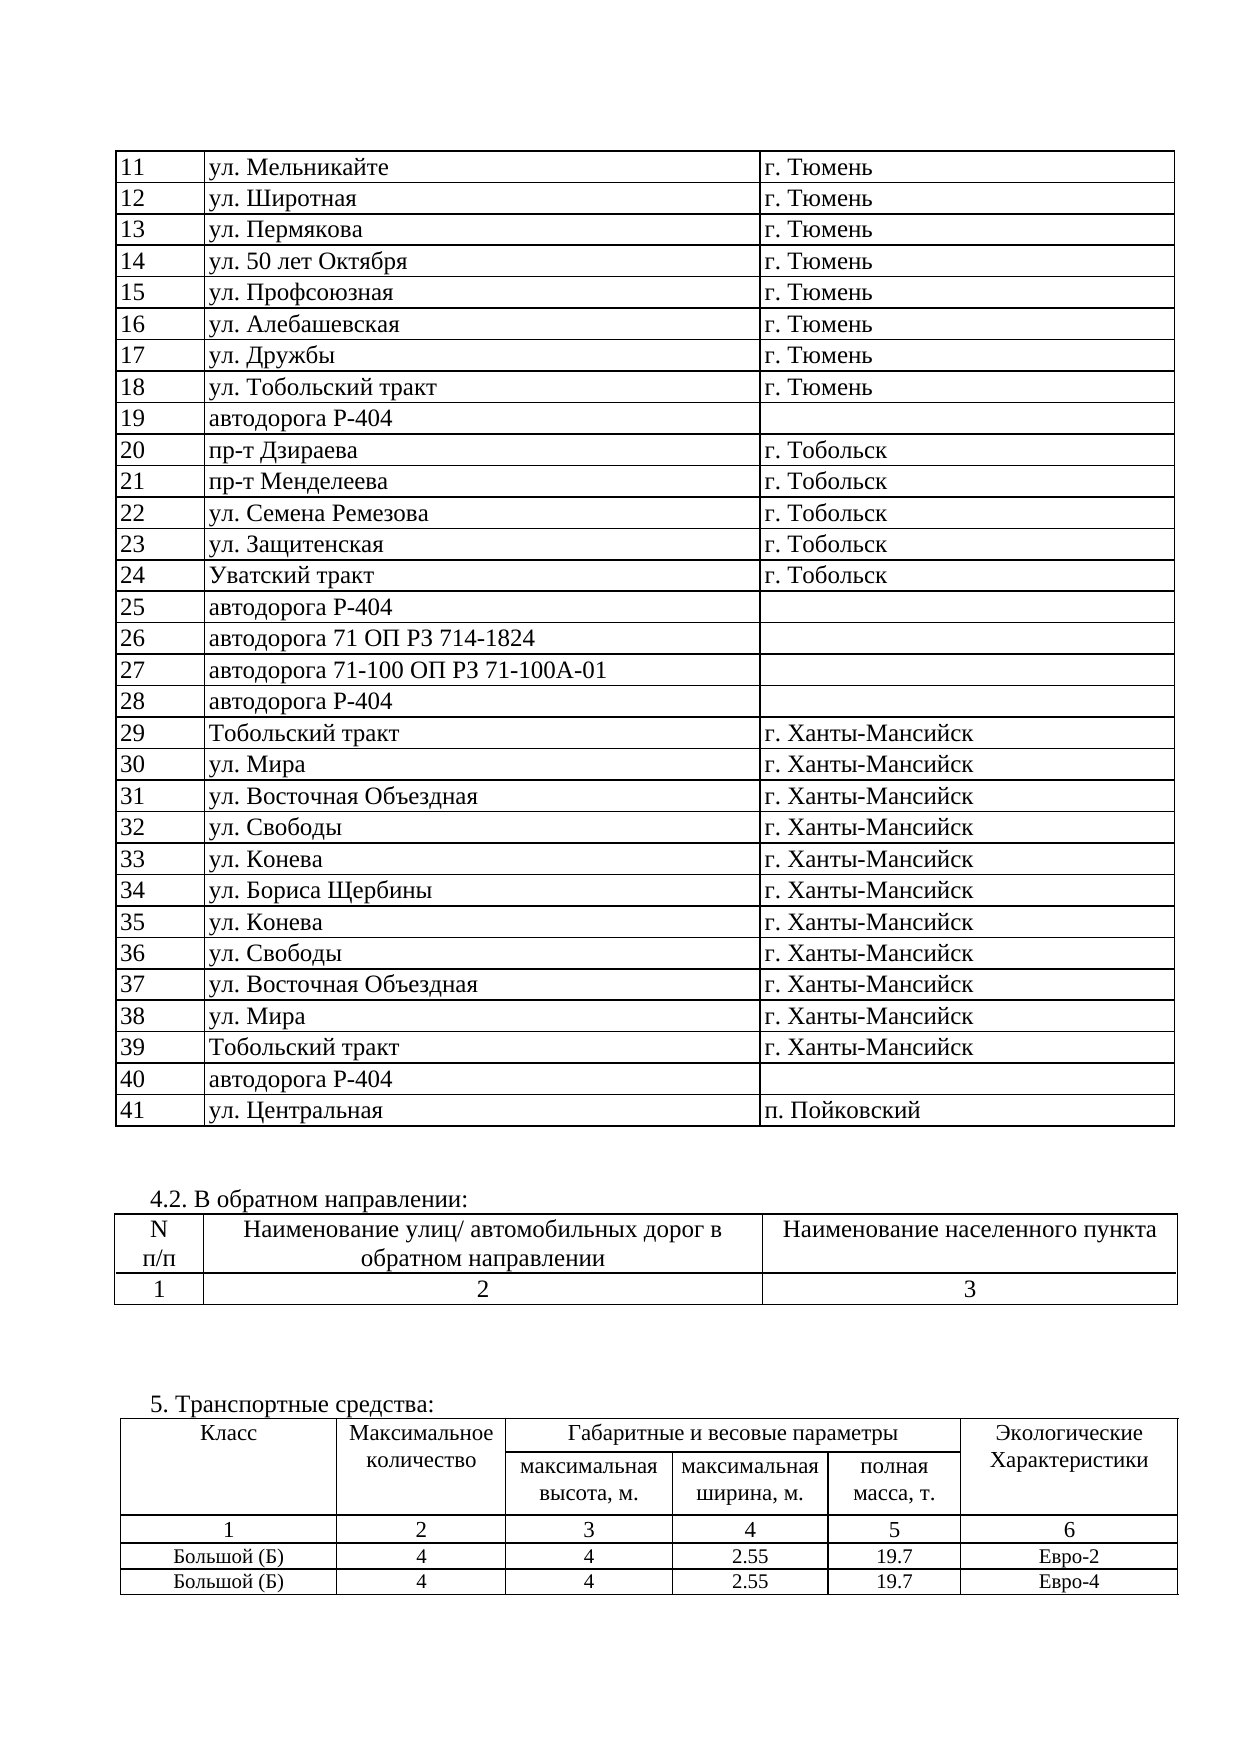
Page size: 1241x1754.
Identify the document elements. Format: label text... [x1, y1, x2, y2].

table_cell 24 [117, 561, 204, 590]
table_cell г. Ханты-Мансийск [761, 844, 1174, 873]
table_cell 13 [117, 215, 204, 244]
table_cell г. Тобольск [761, 466, 1174, 496]
table_header Габаритные и весовые параметры [506, 1419, 960, 1451]
table_cell 20 [117, 435, 204, 464]
table_cell автодорога Р-404 [205, 1064, 759, 1094]
table_cell г. Ханты-Мансийск [761, 749, 1174, 779]
table_cell г. Тюмень [761, 246, 1174, 276]
table_cell г. Тюмень [761, 340, 1174, 370]
table_cell ул. Профсоюзная [205, 277, 759, 307]
table_cell 4 [337, 1544, 505, 1568]
table_cell 2.55 [673, 1570, 827, 1593]
table_cell 4 [506, 1570, 672, 1593]
table_cell г. Тобольск [761, 435, 1174, 464]
table_cell 17 [117, 340, 204, 370]
table_cell 26 [117, 623, 204, 653]
table_cell 36 [117, 938, 204, 968]
table_cell ул. Пермякова [205, 215, 759, 244]
table_cell 4 [337, 1570, 505, 1593]
table_cell 23 [117, 529, 204, 559]
table_cell ул. Центральная [205, 1095, 759, 1125]
table_cell 27 [117, 655, 204, 685]
table_cell 32 [117, 812, 204, 842]
table_cell ул. Конева [205, 844, 759, 873]
table_cell ул. Свободы [205, 812, 759, 842]
table_cell 37 [117, 970, 204, 999]
table_header Наименование улиц/ автомобильных дорог в обратном направлении [204, 1215, 762, 1272]
table_cell ул. Свободы [205, 938, 759, 968]
table_cell 22 [117, 498, 204, 527]
table_cell максимальная высота, м. [506, 1453, 672, 1514]
table_cell ул. Бориса Щербины [205, 875, 759, 905]
table_cell Тобольский тракт [205, 718, 759, 748]
table_cell ул. Конева [205, 907, 759, 936]
table_cell г. Тобольск [761, 561, 1174, 590]
table_cell 2.55 [673, 1544, 827, 1568]
table_cell 30 [117, 749, 204, 779]
table_cell 29 [117, 718, 204, 748]
table_cell 6 [961, 1516, 1177, 1542]
table_cell 15 [117, 277, 204, 307]
table_cell г. Тюмень [761, 277, 1174, 307]
table_cell 28 [117, 686, 204, 716]
table_cell 4 [673, 1516, 827, 1542]
table_cell г. Тюмень [761, 152, 1174, 181]
table_cell Тобольский тракт [205, 1032, 759, 1062]
table_cell 34 [117, 875, 204, 905]
table_cell 2 [337, 1516, 505, 1542]
table_cell автодорога 71 ОП РЗ 714-1824 [205, 623, 759, 653]
table_cell ул. Мельникайте [205, 152, 759, 181]
table_cell 16 [117, 309, 204, 339]
table_header Максимальное количество [337, 1419, 505, 1514]
table_cell г. Ханты-Мансийск [761, 875, 1174, 905]
table_cell 25 [117, 592, 204, 622]
table_cell ул. Широтная [205, 183, 759, 213]
table_cell 12 [117, 183, 204, 213]
table_cell 21 [117, 466, 204, 496]
table_cell автодорога Р-404 [205, 686, 759, 716]
table_cell ул. Мира [205, 1001, 759, 1031]
table_cell [761, 686, 1174, 716]
table_cell [761, 655, 1174, 685]
table_cell 5 [829, 1516, 960, 1542]
table_cell 41 [117, 1095, 204, 1125]
table_cell 14 [117, 246, 204, 276]
table_cell г. Ханты-Мансийск [761, 718, 1174, 748]
table_cell 3 [763, 1272, 1177, 1303]
table_cell Большой (Б) [121, 1570, 336, 1593]
table_cell 19.7 [829, 1570, 960, 1593]
table_cell г. Ханты-Мансийск [761, 1001, 1174, 1031]
table_cell г. Ханты-Мансийск [761, 970, 1174, 999]
table_cell 39 [117, 1032, 204, 1062]
table_cell 11 [117, 152, 204, 181]
table_cell ул. Алебашевская [205, 309, 759, 339]
table_cell [761, 1064, 1174, 1094]
table_cell г. Ханты-Мансийск [761, 907, 1174, 936]
table_cell максимальная ширина, м. [673, 1453, 827, 1514]
table_cell 2 [204, 1274, 762, 1303]
table_cell г. Тюмень [761, 183, 1174, 213]
table_cell 35 [117, 907, 204, 936]
table_cell г. Тюмень [761, 372, 1174, 402]
table_cell г. Ханты-Мансийск [761, 1032, 1174, 1062]
table_cell 19.7 [829, 1544, 960, 1568]
table_cell 33 [117, 844, 204, 873]
table_cell [761, 592, 1174, 622]
table_cell ул. Дружбы [205, 340, 759, 370]
table_cell Евро-4 [961, 1570, 1177, 1593]
table_cell 38 [117, 1001, 204, 1031]
table_cell автодорога Р-404 [205, 592, 759, 622]
table_cell Большой (Б) [121, 1544, 336, 1568]
table_cell г. Ханты-Мансийск [761, 938, 1174, 968]
table_cell [761, 403, 1174, 433]
table_cell автодорога 71-100 ОП РЗ 71-100А-01 [205, 655, 759, 685]
table_cell ул. Защитенская [205, 529, 759, 559]
table_cell ул. Тобольский тракт [205, 372, 759, 402]
table_cell г. Тюмень [761, 309, 1174, 339]
table_cell ул. Семена Ремезова [205, 498, 759, 527]
table_header N п/п [115, 1215, 203, 1272]
table_cell г. Тобольск [761, 498, 1174, 527]
table_cell г. Ханты-Мансийск [761, 812, 1174, 842]
table_cell [761, 623, 1174, 653]
text 4.2. В обратном направлении: [150, 1184, 1090, 1213]
table_cell 40 [117, 1064, 204, 1094]
table_cell ул. 50 лет Октября [205, 246, 759, 276]
table_cell ул. Восточная Объездная [205, 781, 759, 811]
table_cell 31 [117, 781, 204, 811]
table_cell пр-т Менделеева [205, 466, 759, 496]
table_cell 3 [506, 1516, 672, 1542]
table_cell ул. Восточная Объездная [205, 970, 759, 999]
table_header Класс [121, 1419, 336, 1514]
table_cell 1 [115, 1273, 203, 1303]
text 5. Транспортные средства: [150, 1389, 1090, 1418]
table_cell полная масса, т. [829, 1453, 960, 1514]
table_cell г. Тюмень [761, 215, 1174, 244]
table_cell ул. Мира [205, 749, 759, 779]
table_cell 1 [121, 1516, 336, 1542]
table_cell 18 [117, 372, 204, 402]
table_header Наименование населенного пункта [763, 1215, 1177, 1272]
table_header Экологические Характеристики [961, 1419, 1177, 1514]
table_cell г. Тобольск [761, 529, 1174, 559]
table_cell пр-т Дзираева [205, 435, 759, 464]
table_cell 4 [506, 1544, 672, 1568]
table_cell Уватский тракт [205, 561, 759, 590]
table_cell г. Ханты-Мансийск [761, 781, 1174, 811]
table_cell Евро-2 [961, 1544, 1177, 1568]
table_cell автодорога Р-404 [205, 403, 759, 433]
table_cell п. Пойковский [761, 1095, 1174, 1125]
table_cell 19 [117, 403, 204, 433]
